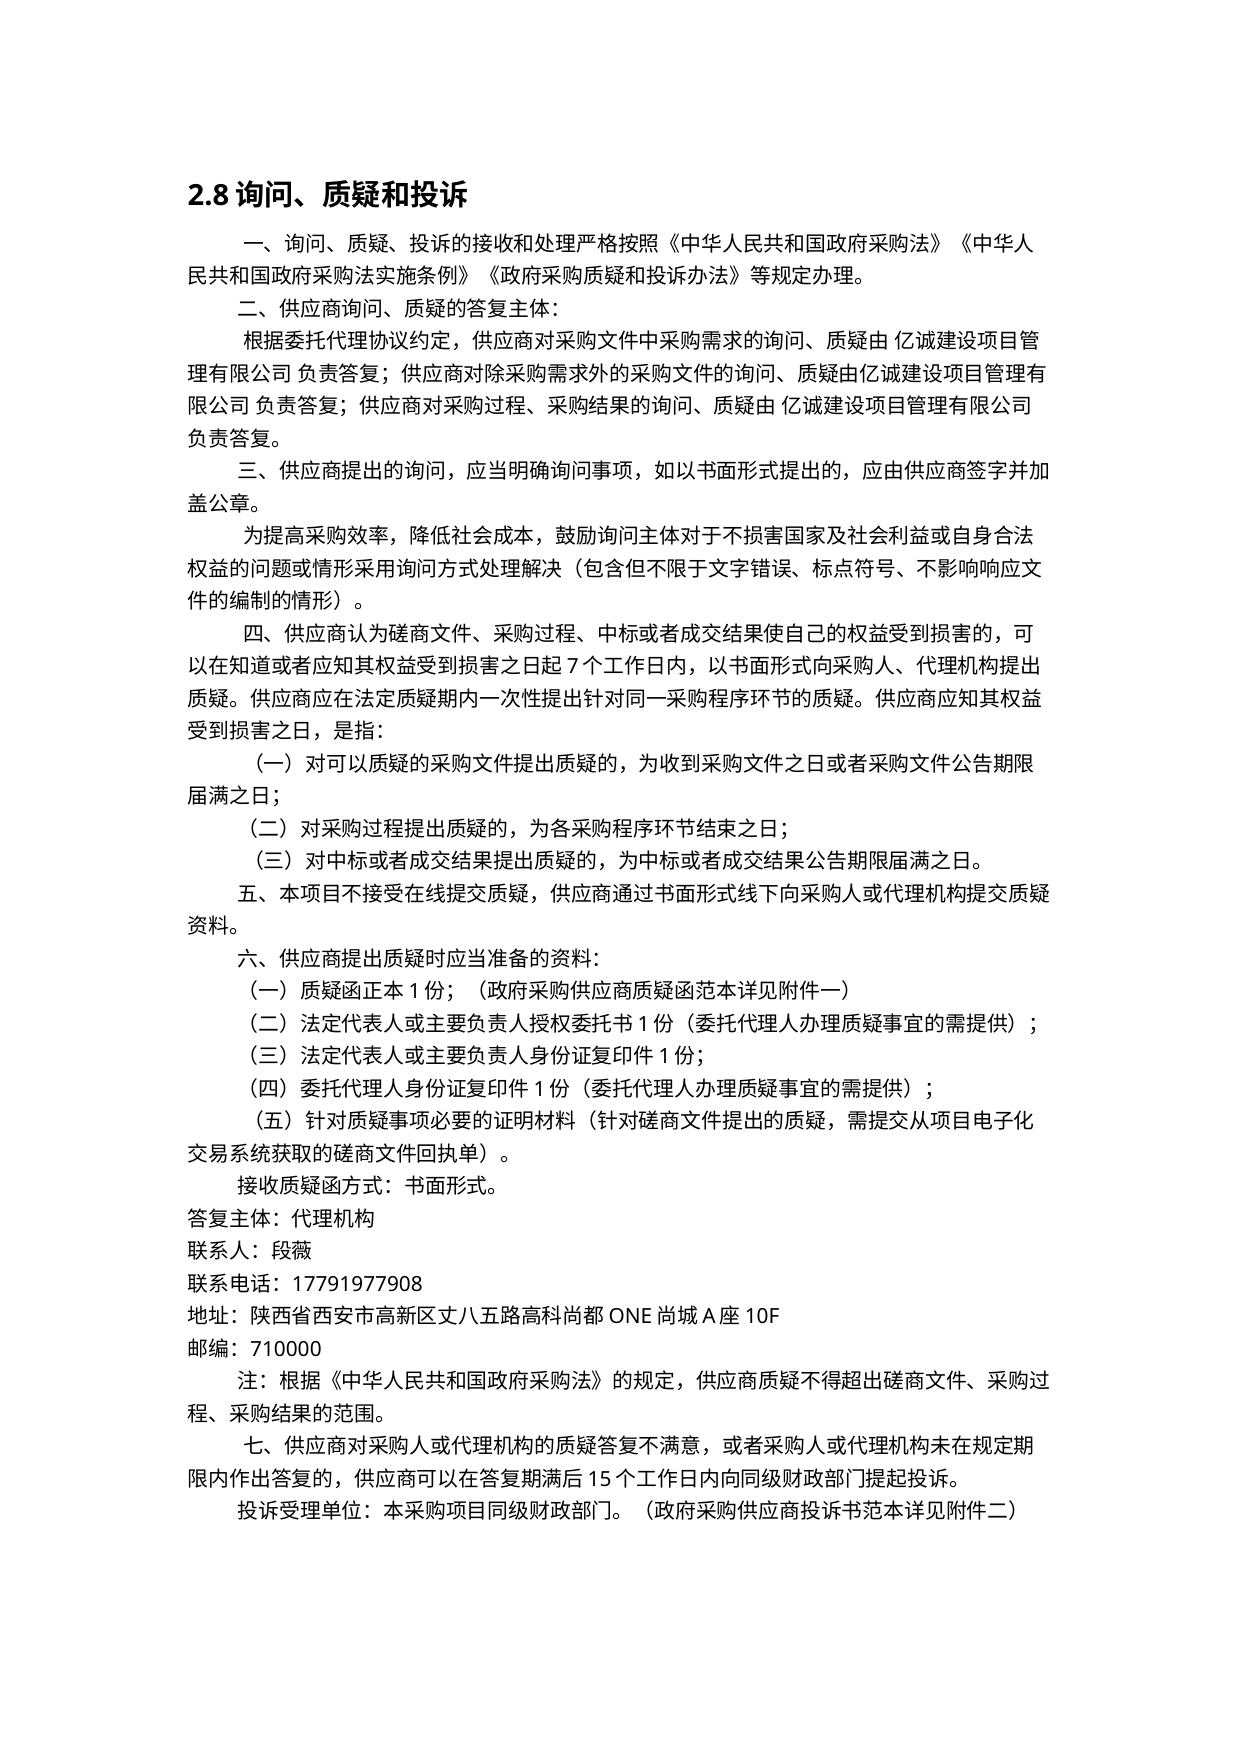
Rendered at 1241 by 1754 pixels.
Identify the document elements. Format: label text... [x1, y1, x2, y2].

text （一）对可以质疑的采购文件提出质疑的，为收到采购文件之日或者采购文件公告期限届满之日； [187, 747, 1053, 812]
text （二）对采购过程提出质疑的，为各采购程序环节结束之日； [187, 812, 1053, 844]
text （三）对中标或者成交结果提出质疑的，为中标或者成交结果公告期限届满之日。 [187, 844, 1053, 877]
text （一）质疑函正本1份；（政府采购供应商质疑函范本详见附件一） [187, 974, 1053, 1007]
text 2.8询问、质疑和投诉 [187, 162, 1053, 227]
text 根据委托代理协议约定，供应商对采购文件中采购需求的询问、质疑由 亿诚建设项目管理有限公司 负责答复；供应商对除采购需求外的采购文件的询问、质疑由亿诚建设项目管理有限公司 负责答复；供应商对采购过程、采购结果的询问、质疑由 亿诚建设项目管理有限公司 负责答复。 [187, 324, 1053, 454]
text 答复主体：代理机构 [187, 1202, 1053, 1234]
text （二）法定代表人或主要负责人授权委托书1份（委托代理人办理质疑事宜的需提供）； [187, 1007, 1053, 1039]
text 五、本项目不接受在线提交质疑，供应商通过书面形式线下向采购人或代理机构提交质疑资料。 [187, 877, 1053, 942]
text 投诉受理单位：本采购项目同级财政部门。（政府采购供应商投诉书范本详见附件二） [187, 1494, 1053, 1527]
text 邮编：710000 [187, 1332, 1053, 1364]
text 三、供应商提出的询问，应当明确询问事项，如以书面形式提出的，应由供应商签字并加盖公章。 [187, 454, 1053, 519]
text （四）委托代理人身份证复印件1份（委托代理人办理质疑事宜的需提供）； [187, 1072, 1053, 1104]
text 联系电话：17791977908 [187, 1267, 1053, 1299]
text 联系人：段薇 [187, 1234, 1053, 1267]
text 七、供应商对采购人或代理机构的质疑答复不满意，或者采购人或代理机构未在规定期限内作出答复的，供应商可以在答复期满后15个工作日内向同级财政部门提起投诉。 [187, 1429, 1053, 1494]
text 注：根据《中华人民共和国政府采购法》的规定，供应商质疑不得超出磋商文件、采购过程、采购结果的范围。 [187, 1364, 1053, 1429]
text 接收质疑函方式：书面形式。 [187, 1169, 1053, 1202]
text 为提高采购效率，降低社会成本，鼓励询问主体对于不损害国家及社会利益或自身合法权益的问题或情形采用询问方式处理解决（包含但不限于文字错误、标点符号、不影响响应文件的编制的情形）。 [187, 519, 1053, 617]
text （五）针对质疑事项必要的证明材料（针对磋商文件提出的质疑，需提交从项目电子化交易系统获取的磋商文件回执单）。 [187, 1104, 1053, 1169]
text 地址：陕西省西安市高新区丈八五路高科尚都ONE尚城A座10F [187, 1299, 1053, 1332]
text （三）法定代表人或主要负责人身份证复印件1份； [187, 1039, 1053, 1072]
text 六、供应商提出质疑时应当准备的资料： [187, 942, 1053, 974]
text 一、询问、质疑、投诉的接收和处理严格按照《中华人民共和国政府采购法》《中华人民共和国政府采购法实施条例》《政府采购质疑和投诉办法》等规定办理。 [187, 227, 1053, 292]
text 二、供应商询问、质疑的答复主体： [187, 292, 1053, 324]
text 四、供应商认为磋商文件、采购过程、中标或者成交结果使自己的权益受到损害的，可以在知道或者应知其权益受到损害之日起7个工作日内，以书面形式向采购人、代理机构提出质疑。供应商应在法定质疑期内一次性提出针对同一采购程序环节的质疑。供应商应知其权益受到损害之日，是指： [187, 617, 1053, 747]
